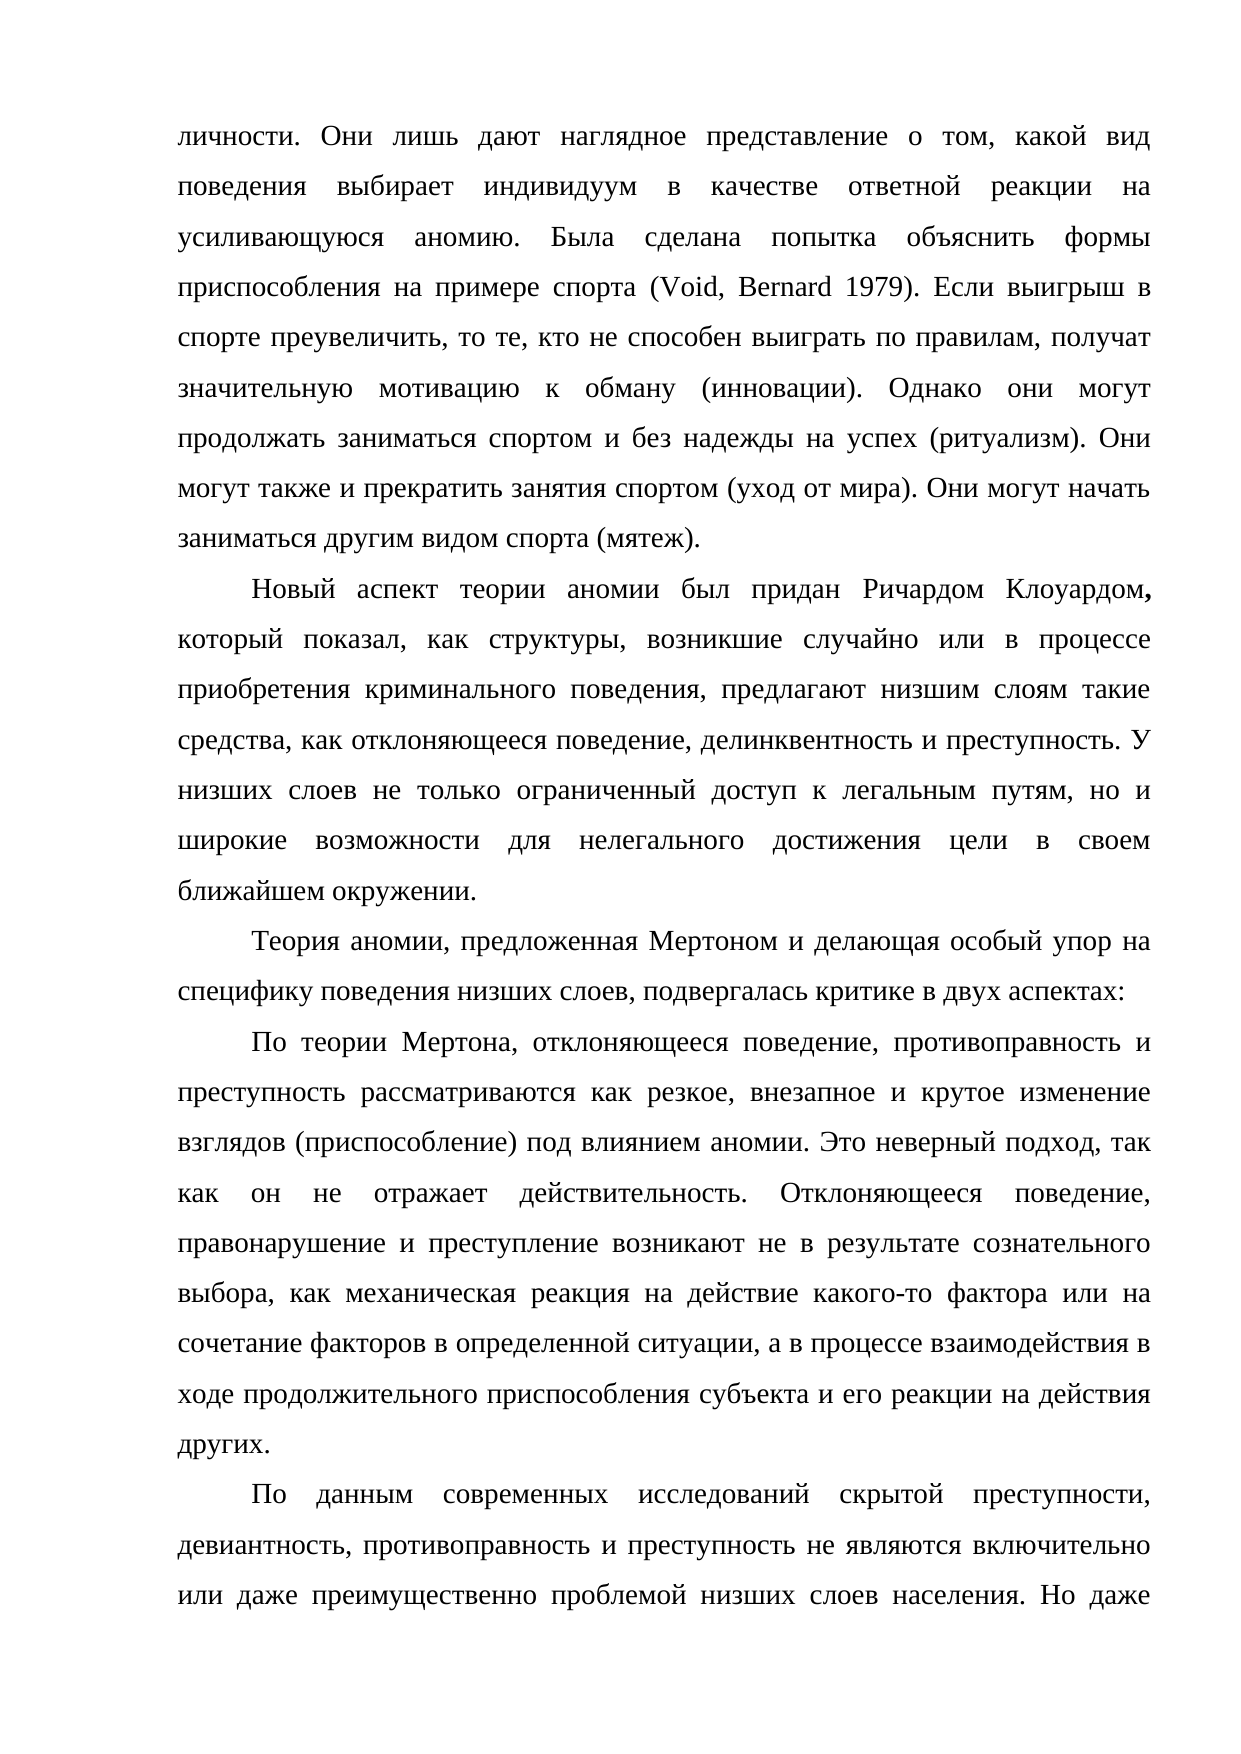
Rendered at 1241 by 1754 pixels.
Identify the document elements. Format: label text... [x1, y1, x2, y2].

text По теории Мертона, отклоняющееся поведение, противоправность и преступность рассматриваются как резкое, внезапное и крутое изменение взглядов (приспособление) под влиянием аномии. Это неверный подход, так как он не отражает действительность. Отклоняющееся поведение, правонарушение и преступление возникают не в результате сознательного выбора, как механическая реакция на действие какого-то фактора или на сочетание факторов в определенной ситуации, а в процессе взаимодействия в ходе продолжительного приспособления субъекта и его реакции на действия других. [177, 1024, 1152, 1460]
text Теория аномии, предложенная Мертоном и делающая особый упор на специфику поведения низших слоев, подвергалась критике в двух аспектах: [177, 923, 1152, 1007]
text Новый аспект теории аномии был придан Ричардом Клоуардом, который показал, как структуры, возникшие случайно или в процессе приобретения криминального поведения, предлагают низшим слоям такие средства, как отклоняющееся поведение, делинквентность и преступность. У низших слоев не только ограниченный доступ к легальным путям, но и широкие возможности для нелегального достижения цели в своем ближайшем окружении. [177, 571, 1152, 906]
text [177, 1477, 1152, 1611]
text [177, 118, 1152, 554]
